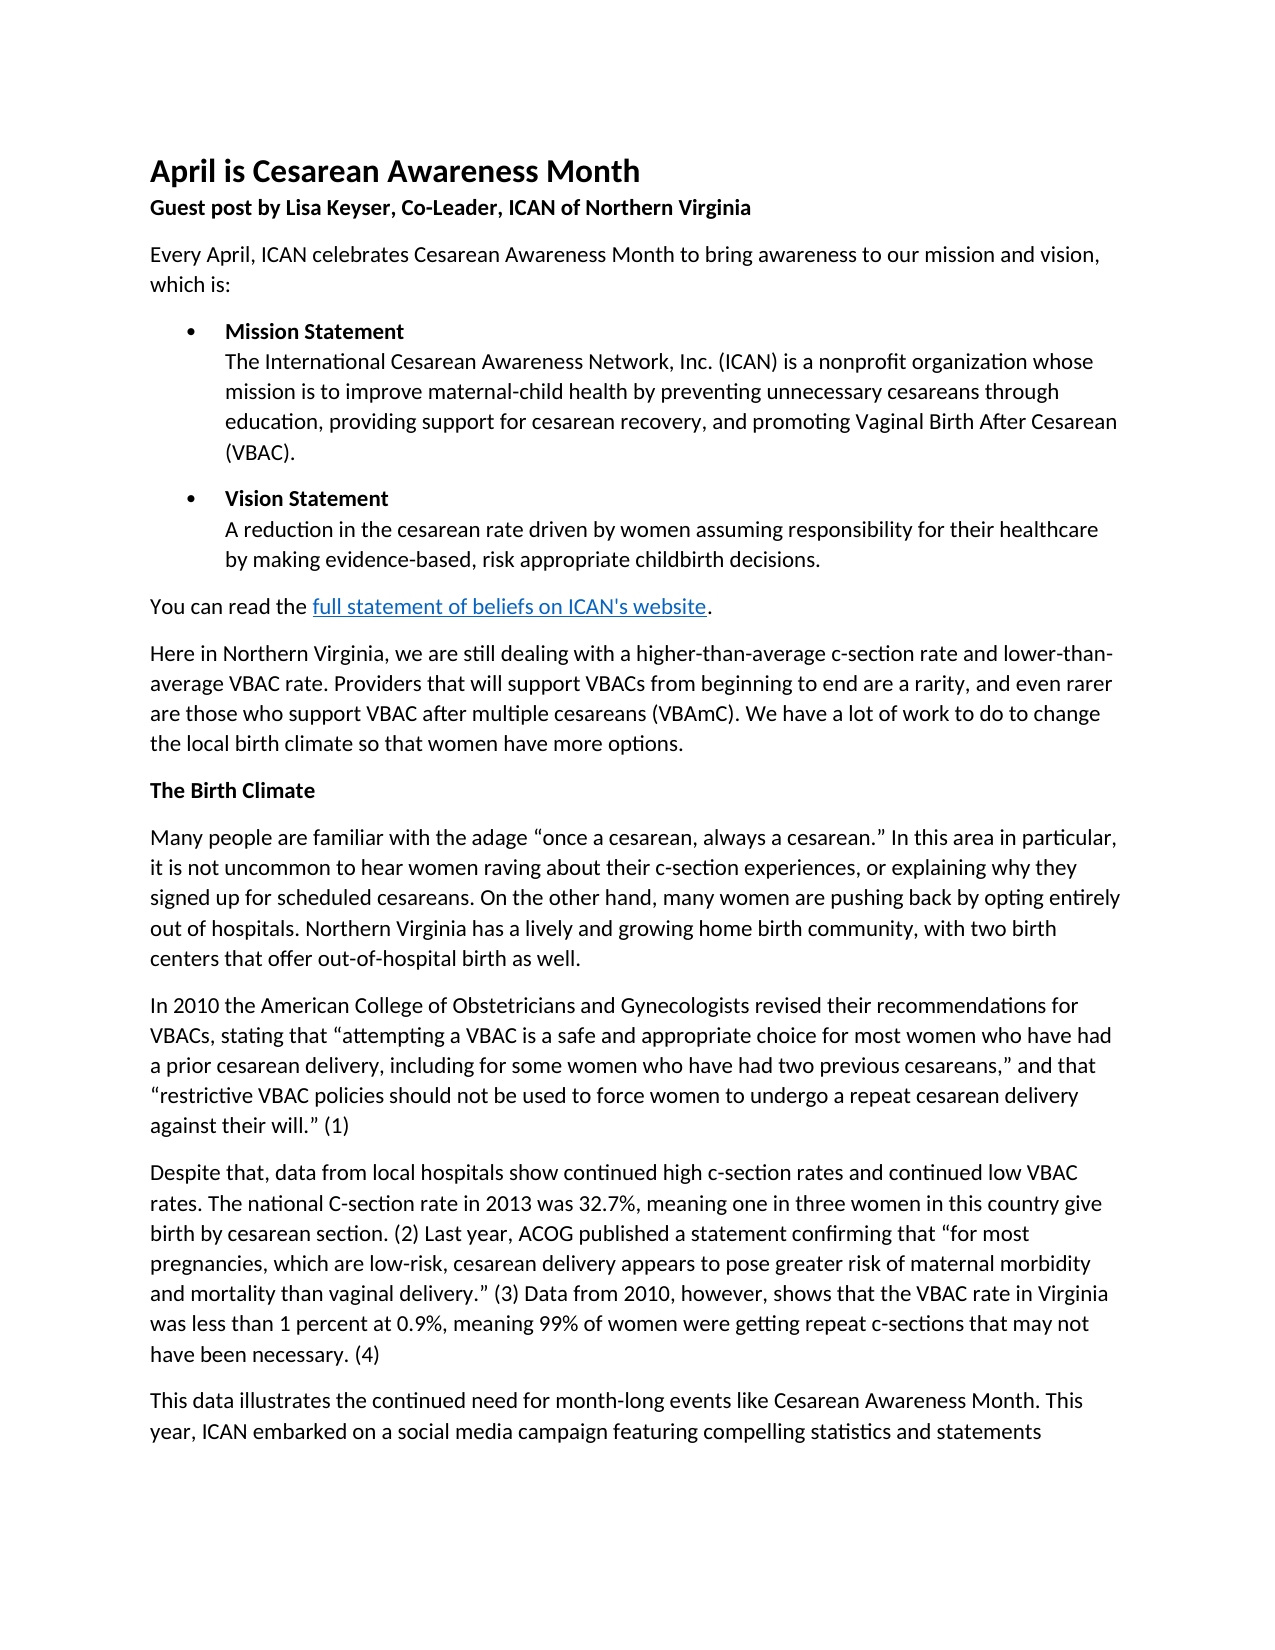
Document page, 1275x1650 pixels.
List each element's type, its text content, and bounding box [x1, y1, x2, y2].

text In 2010 the American College of Obstetricians and Gynecologists revised their recommendations for VBACs, stating that “attempting a VBAC is a safe and appropriate choice for most women who have had a prior cesarean delivery, including for some women who have had two previous cesareans,” and that “restrictive VBAC policies should not be used to force women to undergo a repeat cesarean delivery against their will.” (1) [150, 991, 1125, 1140]
list Vision Statement A reduction in the cesarean rate driven by women assuming responsibility for their healthcare by making evidence-based, risk appropriate childbirth decisions. [187, 484, 1125, 573]
text April is Cesarean Awareness Month Guest post by Lisa Keyser, Co-Leader, ICAN of Northern Virginia [150, 150, 1125, 221]
text Many people are familiar with the adage “once a cesarean, always a cesarean.” In this area in particular, it is not uncommon to hear women raving about their c-section experiences, or explaining why they signed up for scheduled cesareans. On the other hand, many women are pushing back by opting entirely out of hospitals. Northern Virginia has a lively and growing home birth community, with two birth centers that offer out-of-hospital birth as well. [150, 823, 1125, 972]
text You can read the full statement of beliefs on ICAN's website. [150, 592, 1125, 620]
text Despite that, data from local hospitals show continued high c-section rates and continued low VBAC rates. The national C-section rate in 2013 was 32.7%, meaning one in three women in this country give birth by cesarean section. (2) Last year, ACOG published a statement confirming that “for most pregnancies, which are low-risk, cesarean delivery appears to pose greater risk of maternal morbidity and mortality than vaginal delivery.” (3) Data from 2010, however, shows that the VBAC rate in Virginia was less than 1 percent at 0.9%, meaning 99% of women were getting repeat c-sections that may not have been necessary. (4) [150, 1158, 1125, 1368]
text Every April, ICAN celebrates Cesarean Awareness Month to bring awareness to our mission and vision, which is: [150, 240, 1125, 298]
text The Birth Climate [150, 776, 1125, 804]
list Mission Statement The International Cesarean Awareness Network, Inc. (ICAN) is a nonprofit organization whose mission is to improve maternal-child health by preventing unnecessary cesareans through education, providing support for cesarean recovery, and promoting Vaginal Birth After Cesarean (VBAC). [187, 317, 1125, 466]
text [150, 1387, 1125, 1445]
text Here in Northern Virginia, we are still dealing with a higher-than-average c-section rate and lower-than-average VBAC rate. Providers that will support VBACs from beginning to end are a rarity, and even rarer are those who support VBAC after multiple cesareans (VBAmC). We have a lot of work to do to change the local birth climate so that women have more options. [150, 639, 1125, 757]
